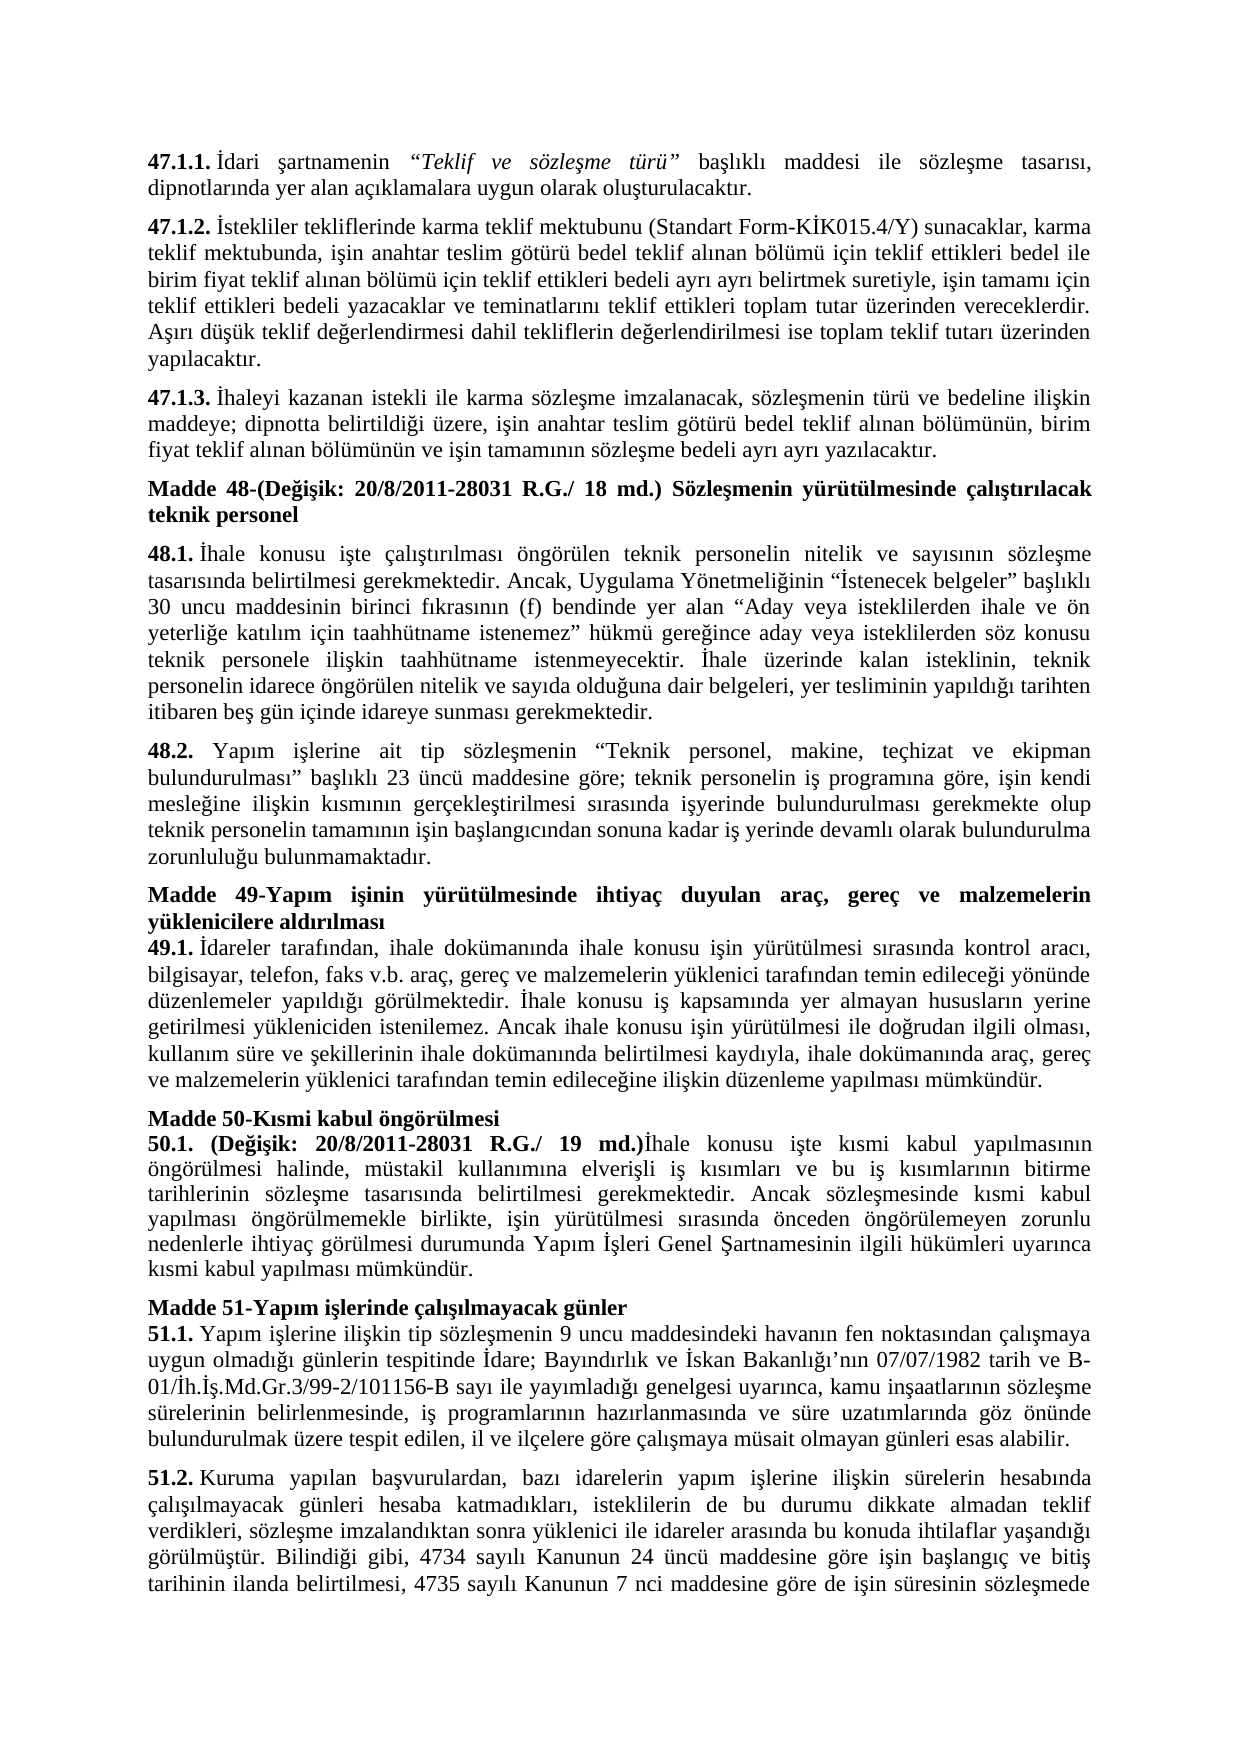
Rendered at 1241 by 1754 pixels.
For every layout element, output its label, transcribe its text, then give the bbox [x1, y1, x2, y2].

text 50.1. (Değişik: 20/8/2011-28031 R.G./ 19 md.)İhale konusu işte kısmi kabul yapılmasının öngörülmesi halinde, müstakil kullanımına elverişli iş kısımları ve bu iş kısımlarının bitirme tarihlerinin sözleşme tasarısında belirtilmesi gerekmektedir. Ancak sözleşmesinde kısmi kabul yapılması öngörülmemekle birlikte, işin yürütülmesi sırasında önceden öngörülemeyen zorunlu nedenlerle ihtiyaç görülmesi durumunda Yapım İşleri Genel Şartnamesinin ilgili hükümleri uyarınca kısmi kabul yapılması mümkündür. [148, 1131, 1092, 1281]
text 48.1. İhale konusu işte çalıştırılması öngörülen teknik personelin nitelik ve sayısının sözleşme tasarısında belirtilmesi gerekmektedir. Ancak, Uygulama Yönetmeliğinin “İstenecek belgeler” başlıklı 30 uncu maddesinin birinci fıkrasının (f) bendinde yer alan “Aday veya isteklilerden ihale ve ön yeterliğe katılım için taahhütname istenemez” hükmü gereğince aday veya isteklilerden söz konusu teknik personele ilişkin taahhütname istenmeyecektir. İhale üzerinde kalan isteklinin, teknik personelin idarece öngörülen nitelik ve sayıda olduğuna dair belgeleri, yer tesliminin yapıldığı tarihten itibaren beş gün içinde idareye sunması gerekmektedir. [148, 540, 1092, 725]
text Madde 50-Kısmi kabul öngörülmesi [148, 1105, 1092, 1131]
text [148, 1464, 1092, 1596]
text 51.1. Yapım işlerine ilişkin tip sözleşmenin 9 uncu maddesindeki havanın fen noktasından çalışmaya uygun olmadığı günlerin tespitinde İdare; Bayındırlık ve İskan Bakanlığı’nın 07/07/1982 tarih ve B-01/İh.İş.Md.Gr.3/99-2/101156-B sayı ile yayımladığı genelgesi uyarınca, kamu inşaatlarının sözleşme sürelerinin belirlenmesinde, iş programlarının hazırlanmasında ve süre uzatımlarında göz önünde bulundurulmak üzere tespit edilen, il ve ilçelere göre çalışmaya müsait olmayan günleri esas alabilir. [148, 1320, 1092, 1452]
text 47.1.1. İdari şartnamenin “Teklif ve sözleşme türü” başlıklı maddesi ile sözleşme tasarısı, dipnotlarında yer alan açıklamalara uygun olarak oluşturulacaktır. [148, 148, 1092, 200]
text 47.1.2. İstekliler tekliflerinde karma teklif mektubunu (Standart Form-KİK015.4/Y) sunacaklar, karma teklif mektubunda, işin anahtar teslim götürü bedel teklif alınan bölümü için teklif ettikleri bedel ile birim fiyat teklif alınan bölümü için teklif ettikleri bedeli ayrı ayrı belirtmek suretiyle, işin tamamı için teklif ettikleri bedeli yazacaklar ve teminatlarını teklif ettikleri toplam tutar üzerinden vereceklerdir. Aşırı düşük teklif değerlendirmesi dahil tekliflerin değerlendirilmesi ise toplam teklif tutarı üzerinden yapılacaktır. [148, 213, 1092, 371]
text 47.1.3. İhaleyi kazanan istekli ile karma sözleşme imzalanacak, sözleşmenin türü ve bedeline ilişkin maddeye; dipnotta belirtildiği üzere, işin anahtar teslim götürü bedel teklif alınan bölümünün, birim fiyat teklif alınan bölümünün ve işin tamamının sözleşme bedeli ayrı ayrı yazılacaktır. [148, 383, 1092, 463]
text 48.2. Yapım işlerine ait tip sözleşmenin “Teknik personel, makine, teçhizat ve ekipman bulundurulması” başlıklı 23 üncü maddesine göre; teknik personelin iş programına göre, işin kendi mesleğine ilişkin kısmının gerçekleştirilmesi sırasında işyerinde bulundurulması gerekmekte olup teknik personelin tamamının işin başlangıcından sonuna kadar iş yerinde devamlı olarak bulundurulma zorunluluğu bulunmamaktadır. [148, 737, 1092, 869]
text Madde 48-(Değişik: 20/8/2011-28031 R.G./ 18 md.) Sözleşmenin yürütülmesinde çalıştırılacak teknik personel [148, 475, 1092, 528]
text 49.1. İdareler tarafından, ihale dokümanında ihale konusu işin yürütülmesi sırasında kontrol aracı, bilgisayar, telefon, faks v.b. araç, gereç ve malzemelerin yüklenici tarafından temin edileceği yönünde düzenlemeler yapıldığı görülmektedir. İhale konusu iş kapsamında yer almayan hususların yerine getirilmesi yükleniciden istenilemez. Ancak ihale konusu işin yürütülmesi ile doğrudan ilgili olması, kullanım süre ve şekillerinin ihale dokümanında belirtilmesi kaydıyla, ihale dokümanında araç, gereç ve malzemelerin yüklenici tarafından temin edileceğine ilişkin düzenleme yapılması mümkündür. [148, 934, 1092, 1092]
text Madde 51-Yapım işlerinde çalışılmayacak günler [148, 1294, 1092, 1320]
text Madde 49-Yapım işinin yürütülmesinde ihtiyaç duyulan araç, gereç ve malzemelerin yüklenicilere aldırılması [148, 882, 1092, 934]
